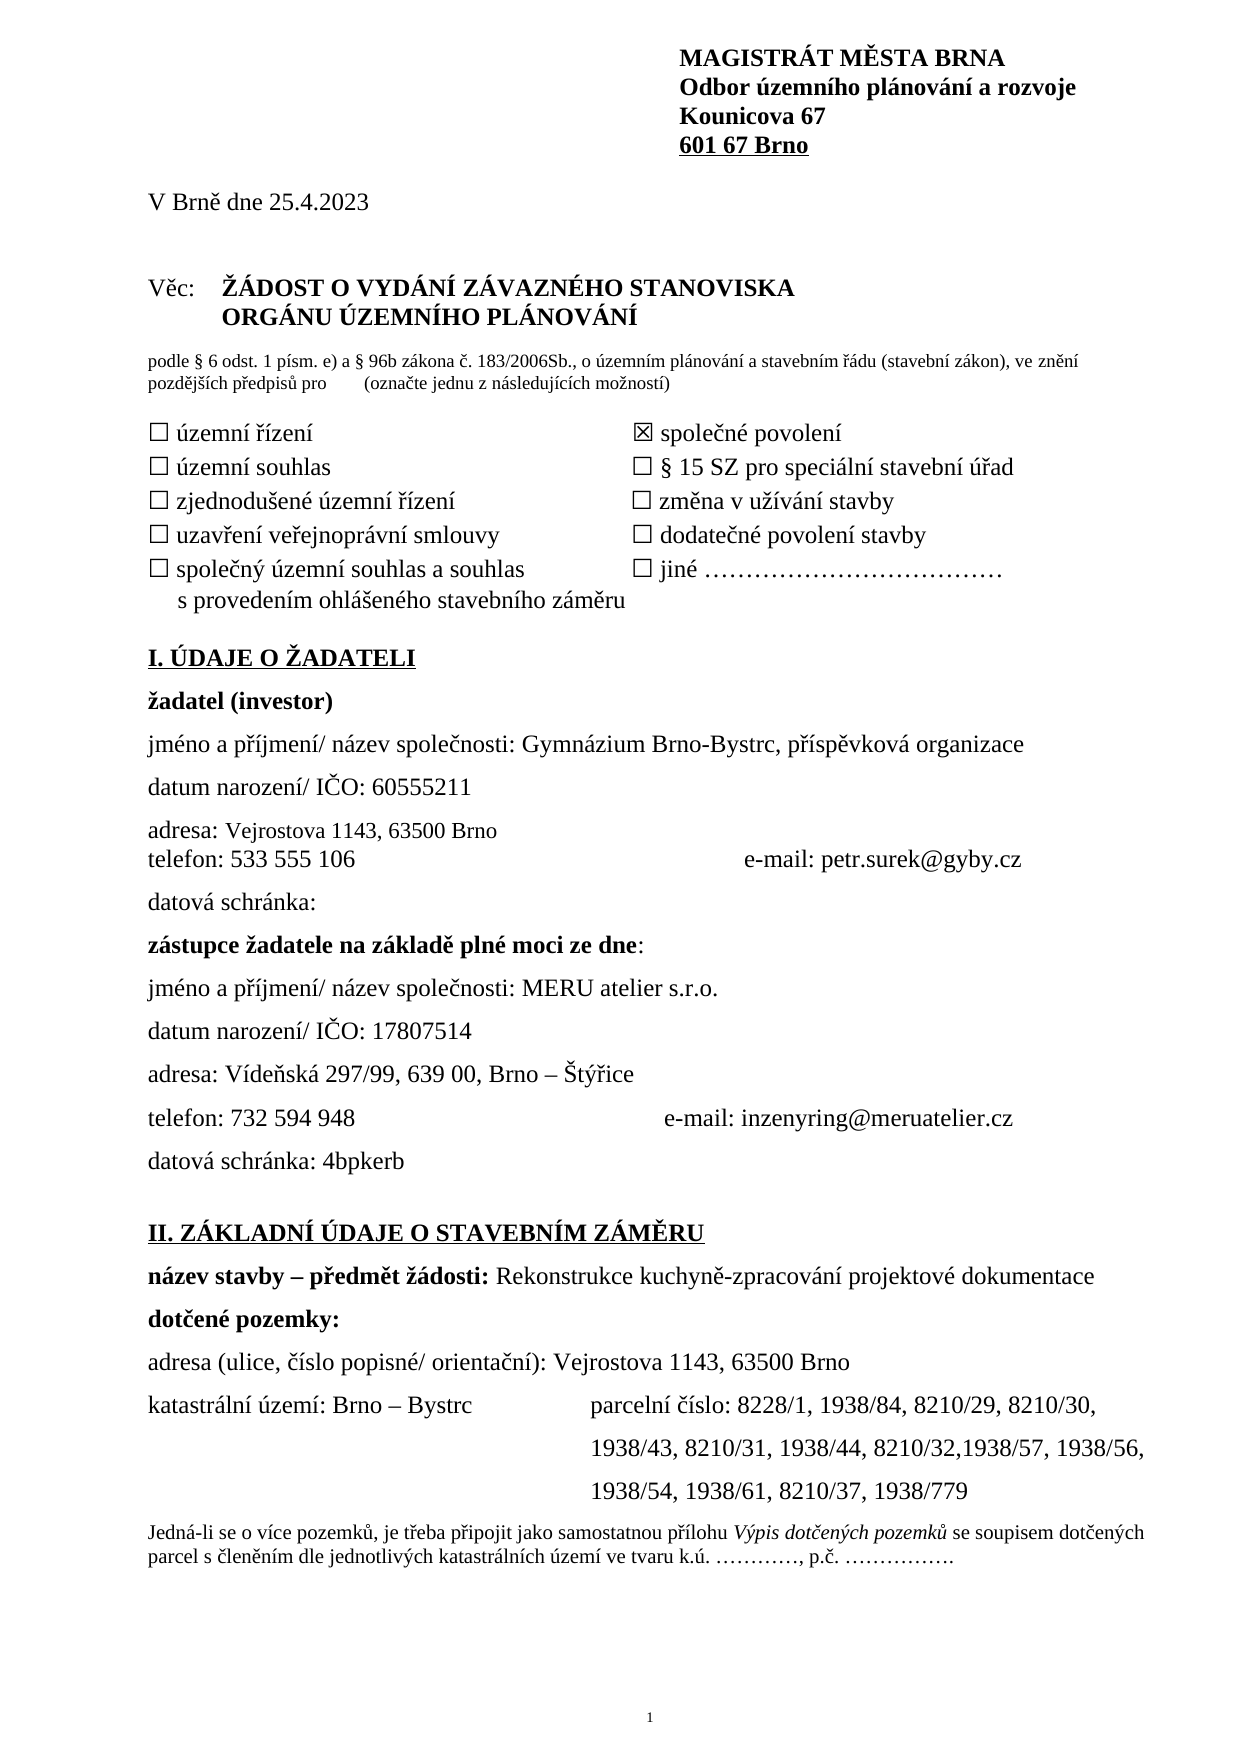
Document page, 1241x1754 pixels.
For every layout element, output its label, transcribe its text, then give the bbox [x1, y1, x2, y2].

text katastrální území: Brno – Bystrc parcelní číslo: 8228/1, 1938/84, 8210/29, 8210/30, 1938/43, 8210/31, 1938/44, 8210/32,1938/57, 1938/56, 1938/54, 1938/61, 8210/37, 1938/779 [148, 1390, 1152, 1505]
text s provedením ohlášeného stavebního záměru [177, 585, 1152, 614]
text datum narození/ IČO: 17807514 [148, 1016, 1152, 1045]
text telefon: 533 555 106 e-mail: petr.surek@gyby.cz [148, 844, 1152, 873]
text Kounicova 67 [679, 101, 1152, 130]
text Věc: ŽÁDOST O VYDÁNÍ ZÁVAZNÉHO STANOVISKA [148, 273, 1152, 302]
text společný územní souhlas a souhlas jiné ……………………………… [148, 551, 1152, 585]
text adresa (ulice, číslo popisné/ orientační): Vejrostova 1143, 63500 Brno [148, 1347, 1152, 1376]
text zástupce žadatele na základě plné moci ze dne: [148, 930, 1152, 959]
text jméno a příjmení/ název společnosti: MERU atelier s.r.o. [148, 973, 1152, 1002]
text uzavření veřejnoprávní smlouvy dodatečné povolení stavby [148, 517, 1152, 551]
text adresa: Vídeňská 297/99, 639 00, Brno – Štýřice [148, 1059, 1152, 1088]
text I. ÚDAJE O ŽADATELI [148, 643, 1152, 671]
text název stavby – předmět žádosti: Rekonstrukce kuchyně-zpracování projektové dokumentace [148, 1261, 1152, 1289]
text podle § 6 odst. 1 písm. e) a § 96b zákona č. 183/2006Sb., o územním plánování a stavebním řádu (stavební zákon), ve znění pozdějších předpisů pro (označte jednu z následujících možností) [148, 350, 1152, 393]
subtitle Odbor územního plánování a rozvoje [679, 72, 1152, 101]
text V Brně dne 25.4.2023 [148, 187, 1152, 216]
text MAGISTRÁT MĚSTA BRNA [679, 43, 1152, 72]
text adresa: Vejrostova 1143, 63500 Brno [148, 815, 1152, 844]
text zjednodušené územní řízení změna v užívání stavby [148, 483, 1152, 517]
text Jedná-li se o více pozemků, je třeba připojit jako samostatnou přílohu Výpis dotčených pozemků se soupisem dotčených parcel s členěním dle jednotlivých katastrálních území ve tvaru k.ú. …………, p.č. ……………. [148, 1519, 1152, 1568]
text jméno a příjmení/ název společnosti: Gymnázium Brno-Bystrc, příspěvková organizace [148, 729, 1152, 758]
text II. ZÁKLADNÍ ÚDAJE O STAVEBNÍM ZÁMĚRU [148, 1218, 1152, 1246]
text územní souhlas § 15 SZ pro speciální stavební úřad [148, 449, 1152, 483]
text datum narození/ IČO: 60555211 [148, 772, 1152, 801]
text ORGÁNU ÚZEMNÍHO PLÁNOVÁNÍ [221, 302, 1152, 331]
text územní řízení společné povolení [148, 415, 1152, 449]
text datová schránka: [148, 887, 1152, 916]
text žadatel (investor) [148, 686, 1152, 714]
text 601 67 Brno [679, 130, 1152, 158]
text dotčené pozemky: [148, 1304, 1152, 1333]
text telefon: 732 594 948 e-mail: inzenyring@meruatelier.cz [148, 1103, 1152, 1131]
text datová schránka: 4bpkerb [148, 1146, 1152, 1174]
